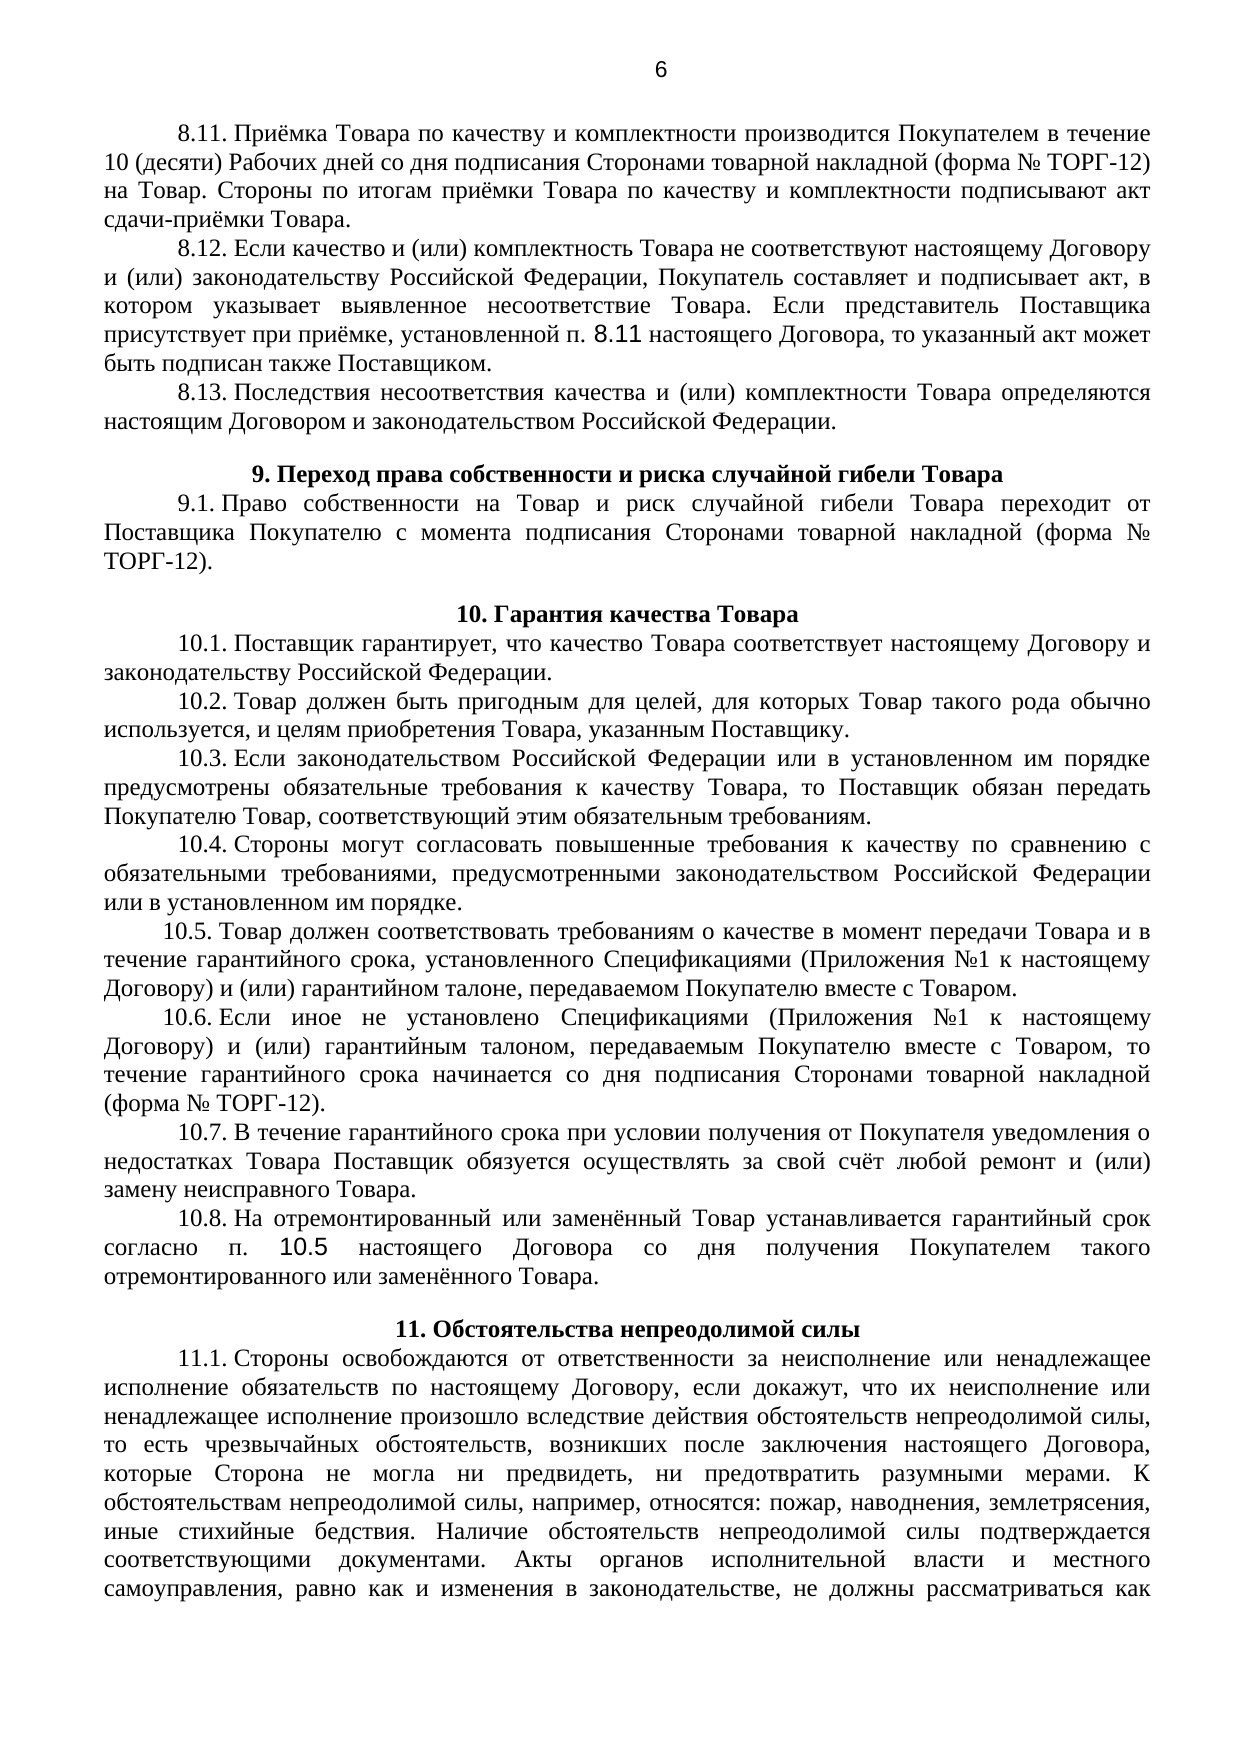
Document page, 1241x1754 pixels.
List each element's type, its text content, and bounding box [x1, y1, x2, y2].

list Поставщик гарантирует, что качество Товара соответствует настоящему Договору и законодательству Российской Федерации. [103, 628, 1152, 686]
list В течение гарантийного срока при условии получения от Покупателя уведомления о недостатках Товара Поставщик обязуется осуществлять за свой счёт любой ремонт и (или) замену неисправного Товара. [103, 1117, 1152, 1203]
list Если иное не установлено Спецификациями (Приложения №1 к настоящему Договору) и (или) гарантийным талоном, передаваемым Покупателю вместе с Товаром, то течение гарантийного срока начинается со дня подписания Сторонами товарной накладной (форма № ТОРГ-12). [103, 1002, 1152, 1117]
list Товар должен соответствовать требованиям о качестве в момент передачи Товара и в течение гарантийного срока, установленного Спецификациями (Приложения №1 к настоящему Договору) и (или) гарантийном талоне, передаваемом Покупателю вместе с Товаром. [103, 916, 1152, 1002]
list На отремонтированный или заменённый Товар устанавливается гарантийный срок согласно п. 10.5 настоящего Договора со дня получения Покупателем такого отремонтированного или заменённого Товара. [103, 1203, 1152, 1289]
list Последствия несоответствия качества и (или) комплектности Товара определяются настоящим Договором и законодательством Российской Федерации. [103, 377, 1152, 434]
list Стороны могут согласовать повышенные требования к качеству по сравнению с обязательными требованиями, предусмотренными законодательством Российской Федерации или в установленном им порядке. [103, 829, 1152, 916]
list Товар должен быть пригодным для целей, для которых Товар такого рода обычно используется, и целям приобретения Товара, указанным Поставщику. [103, 686, 1152, 743]
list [103, 1343, 1152, 1602]
list Если качество и (или) комплектность Товара не соответствуют настоящему Договору и (или) законодательству Российской Федерации, Покупатель составляет и подписывает акт, в котором указывает выявленное несоответствие Товара. Если представитель Поставщика присутствует при приёмке, установленной п. 8.11 настоящего Договора, то указанный акт может быть подписан также Поставщиком. [103, 233, 1152, 377]
list Переход права собственности и риска случайной гибели Товара [103, 459, 1152, 488]
list Приёмка Товара по качеству и комплектности производится Покупателем в течение 10 (десяти) Рабочих дней со дня подписания Сторонами товарной накладной (форма № ТОРГ-12) на Товар. Стороны по итогам приёмки Товара по качеству и комплектности подписывают акт сдачи-приёмки Товара. [103, 118, 1152, 233]
list Если законодательством Российской Федерации или в установленном им порядке предусмотрены обязательные требования к качеству Товара, то Поставщик обязан передать Покупателю Товар, соответствующий этим обязательным требованиям. [103, 743, 1152, 829]
list Гарантия качества Товара [103, 599, 1152, 628]
list Право собственности на Товар и риск случайной гибели Товара переходит от Поставщика Покупателю с момента подписания Сторонами товарной накладной (форма № ТОРГ-12). [103, 488, 1152, 574]
list Обстоятельства непреодолимой силы [103, 1314, 1152, 1343]
